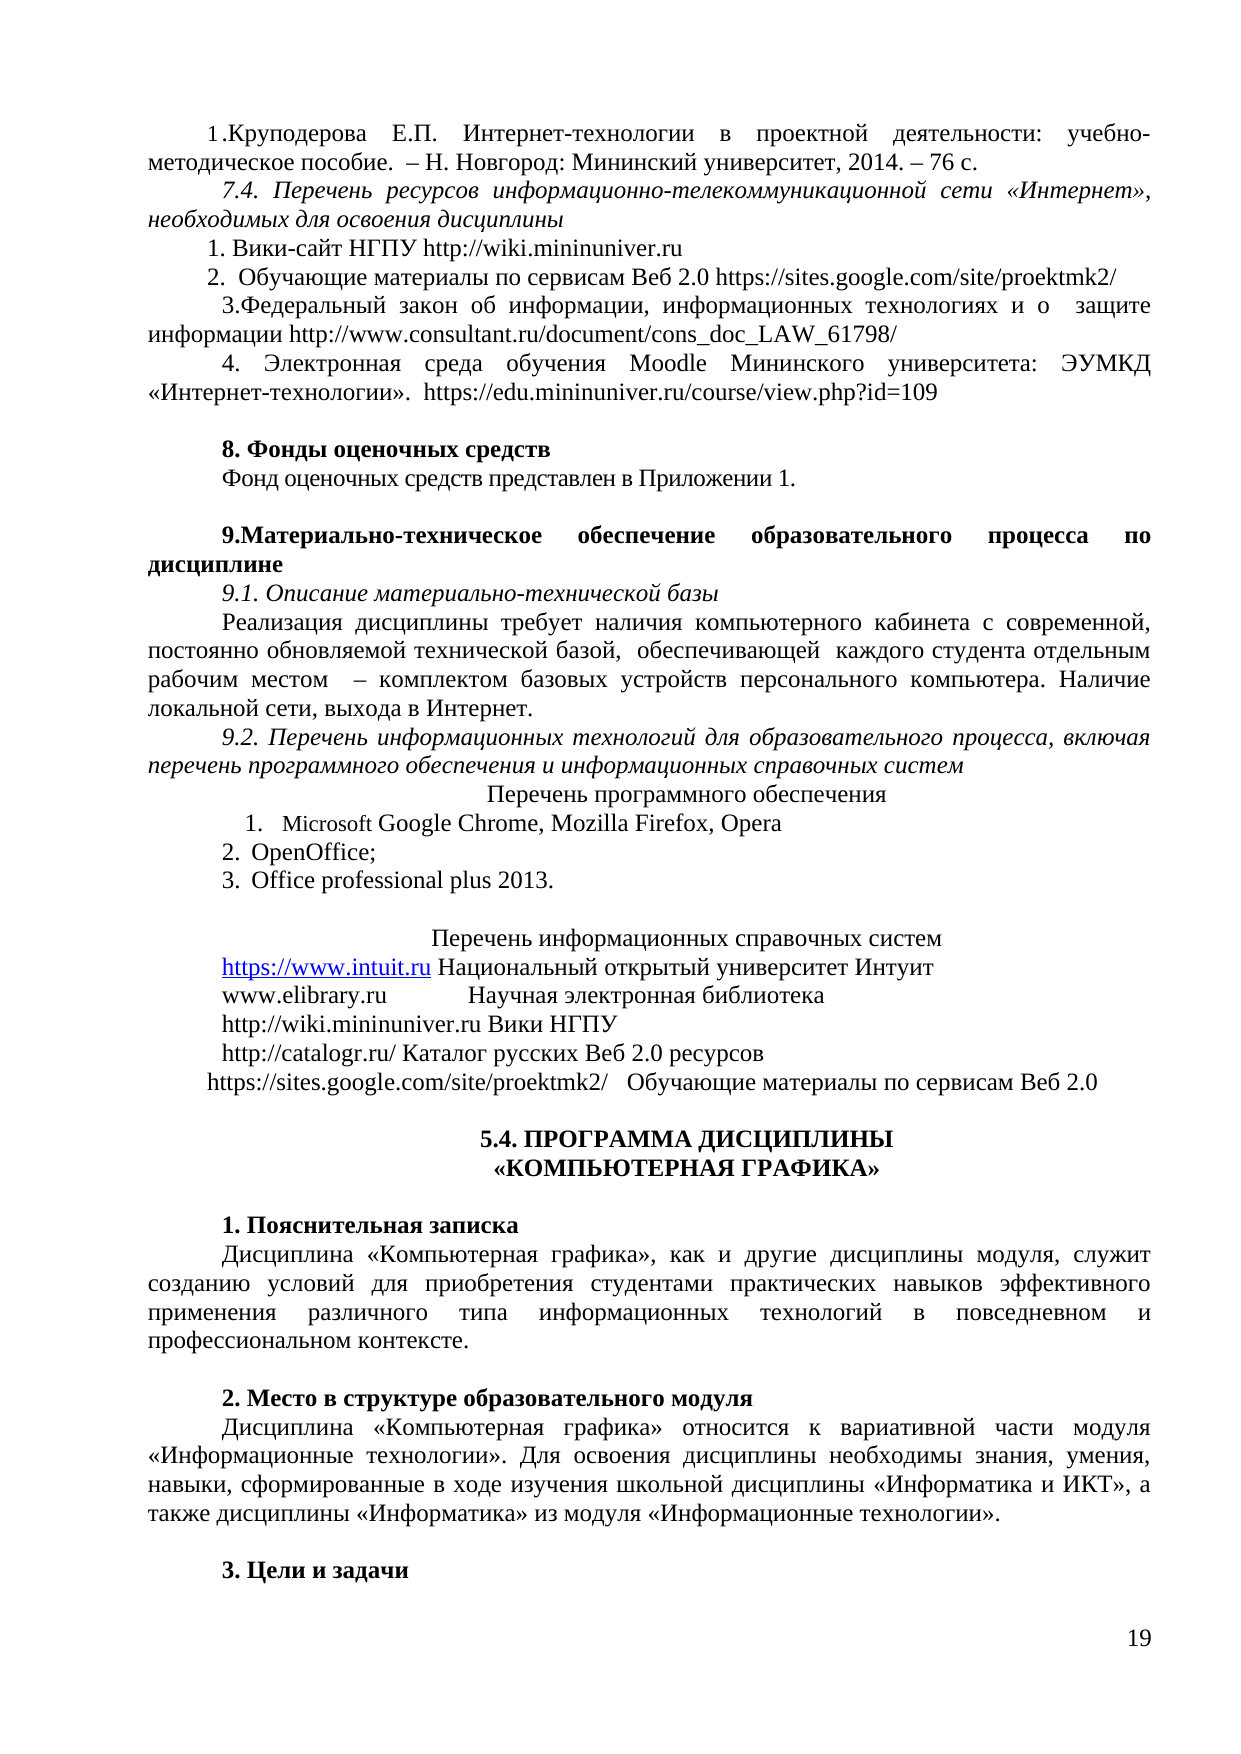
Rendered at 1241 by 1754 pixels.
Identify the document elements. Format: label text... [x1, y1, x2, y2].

text 4. Электронная среда обучения Moodle Мининского университета: ЭУМКД «Интернет-технологии». https://edu.mininuniver.ru/course/view.php?id=109 [148, 348, 1152, 406]
text Перечень программного обеспечения [148, 779, 1152, 808]
text Дисциплина «Компьютерная графика», как и другие дисциплины модуля, служит созданию условий для приобретения студентами практических навыков эффективного применения различного типа информационных технологий в повседневном и профессиональном контексте. [148, 1239, 1152, 1354]
text Фонд оценочных средств представлен в Приложении 1. [148, 463, 1152, 492]
text 3. Цели и задачи [148, 1556, 1152, 1584]
text «КОМПЬЮТЕРНАЯ ГРАФИКА» [148, 1153, 1152, 1182]
text 5.4. Программа дисциплины [148, 1124, 1152, 1153]
text Дисциплина «Компьютерная графика» относится к вариативной части модуля «Информационные технологии». Для освоения дисциплины необходимы знания, умения, навыки, сформированные в ходе изучения школьной дисциплины «Информатика и ИКТ», а также дисциплины «Информатика» из модуля «Информационные технологии». [148, 1412, 1152, 1527]
text 3.Федеральный закон об информации, информационных технологиях и о защите информации http://www.consultant.ru/document/cons_doc_LAW_61798/ [148, 291, 1152, 348]
text Реализация дисциплины требует наличия компьютерного кабинета с современной, постоянно обновляемой технической базой, обеспечивающей каждого студента отдельным рабочим местом – комплектом базовых устройств персонального компьютера. Наличие локальной сети, выхода в Интернет. [148, 607, 1152, 722]
text https://sites.google.com/site/proektmk2/ Обучающие материалы по сервисам Веб 2.0 [148, 1067, 1152, 1096]
text 1. Вики-сайт НГПУ http://wiki.mininuniver.ru [148, 233, 1152, 262]
text www.elibrary.ru Научная электронная библиотека [148, 981, 1152, 1009]
text 2. Место в структуре образовательного модуля [148, 1383, 1152, 1412]
list Office professional plus 2013. [148, 866, 1152, 894]
text https://www.intuit.ru Национальный открытый университет Интуит [148, 952, 1152, 981]
text 2. Обучающие материалы по сервисам Веб 2.0 https://sites.google.com/site/proektmk2/ [148, 262, 1152, 291]
text 9.Материально-техническое обеспечение образовательного процесса по дисциплине [148, 521, 1152, 578]
text 7.4. Перечень ресурсов информационно-телекоммуникационной сети «Интернет», необходимых для освоения дисциплины [148, 176, 1152, 233]
list .Круподерова Е.П. Интернет-технологии в проектной деятельности: учебно-методическое пособие. – Н. Новгород: Мининский университет, 2014. – 76 с. [148, 118, 1152, 176]
list OpenOffice; [148, 837, 1152, 866]
text 9.1. Описание материально-технической базы [148, 578, 1152, 607]
text http://wiki.mininuniver.ru Вики НГПУ [148, 1009, 1152, 1038]
text Перечень информационных справочных систем [148, 923, 1152, 952]
text 9.2. Перечень информационных технологий для образовательного процесса, включая перечень программного обеспечения и информационных справочных систем [148, 722, 1152, 779]
text http://catalogr.ru/ Каталог русских Веб 2.0 ресурсов [148, 1038, 1152, 1067]
subtitle 1. Пояснительная записка [148, 1211, 1152, 1239]
list Microsoft Google Chrome, Mozilla Firefox, Opera [244, 808, 1152, 837]
text 8. Фонды оценочных средств [148, 434, 1152, 463]
